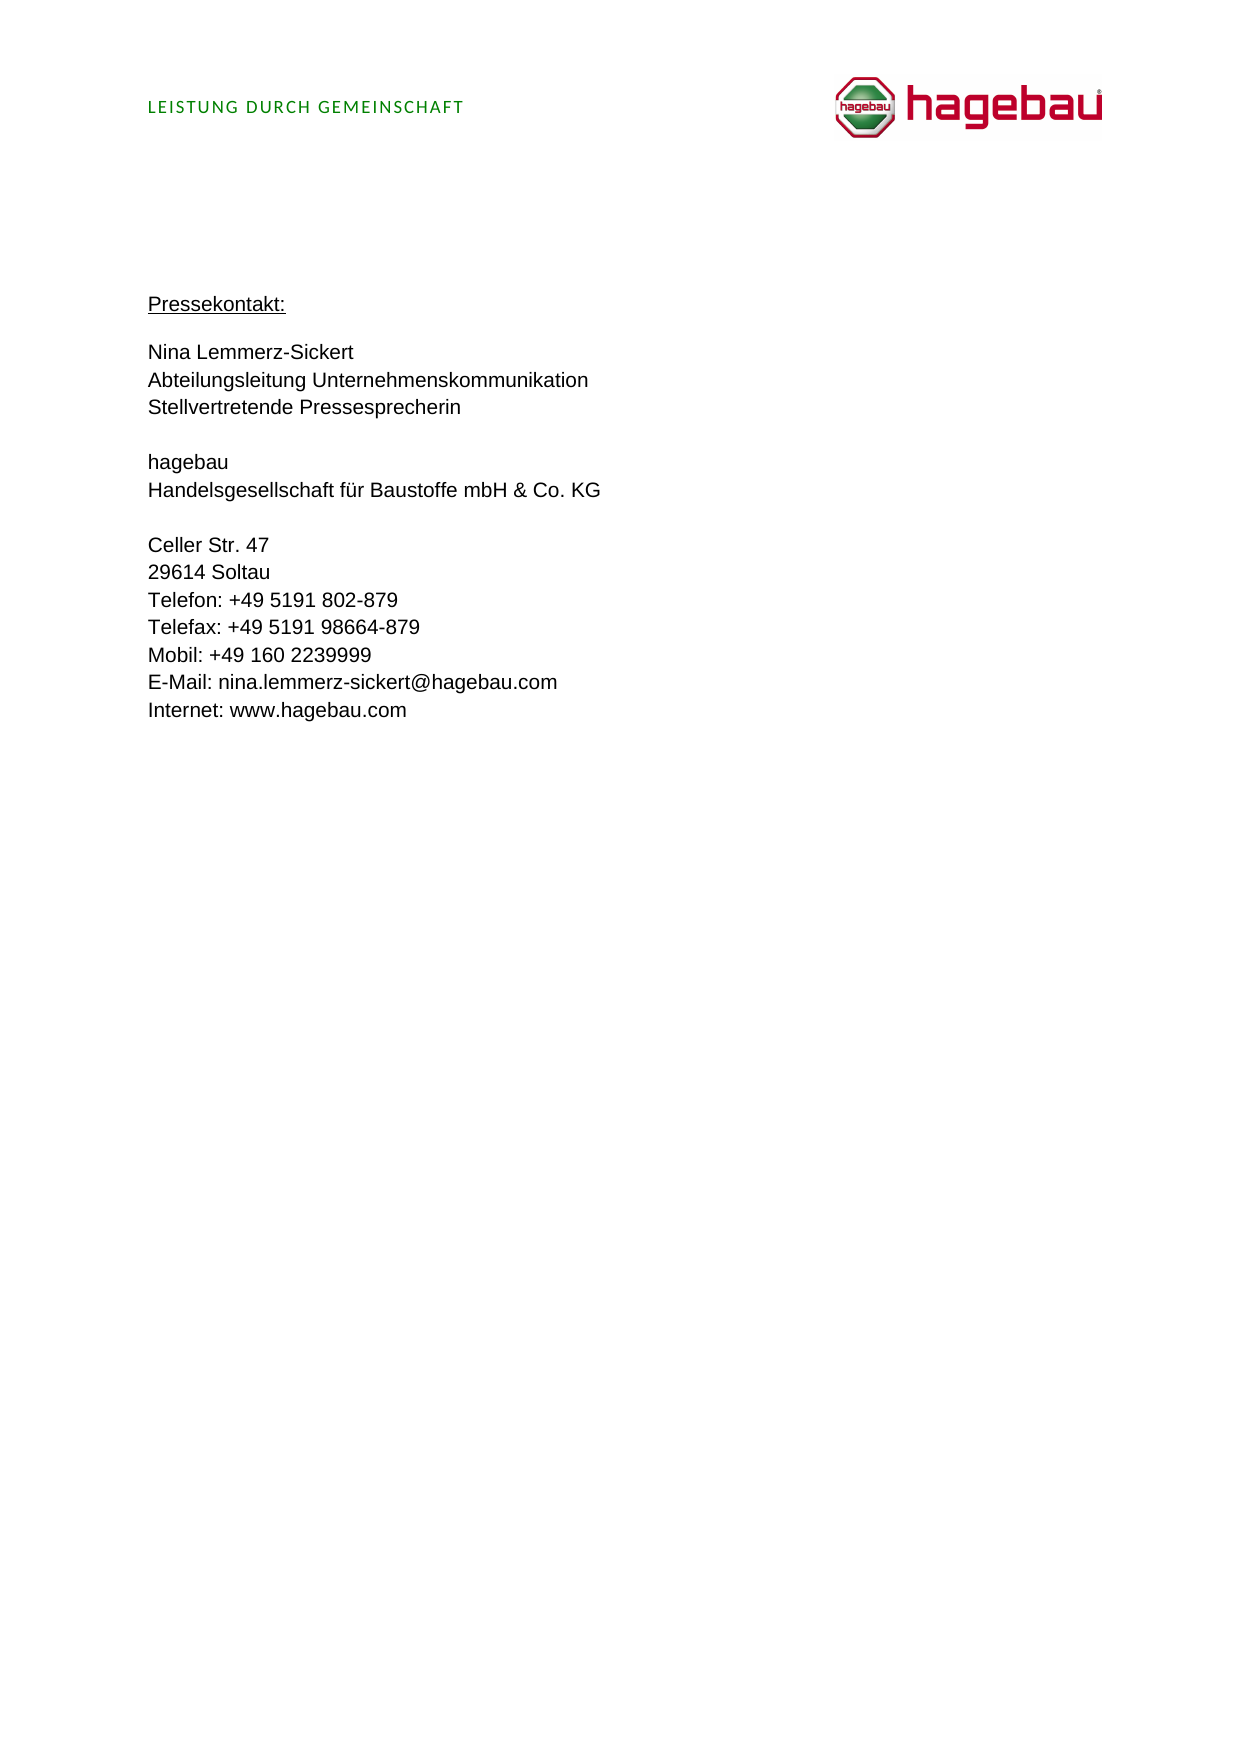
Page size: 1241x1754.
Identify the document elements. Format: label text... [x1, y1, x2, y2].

text Nina Lemmerz-Sickert [148, 340, 1093, 364]
text Mobil: +49 160 2239999 [148, 643, 1093, 667]
text Telefax: +49 5191 98664-879 [148, 615, 1093, 639]
picture [833, 74, 1103, 140]
text hagebau [148, 450, 1093, 474]
text Internet: www.hagebau.com [148, 698, 1093, 722]
text Telefon: +49 5191 802-879 [148, 588, 1093, 612]
text Celler Str. 47 [148, 533, 1093, 557]
text Pressekontakt: [148, 292, 1093, 316]
text 29614 Soltau [148, 560, 1093, 584]
text Abteilungsleitung Unternehmenskommunikation [148, 368, 1093, 392]
text Handelsgesellschaft für Baustoffe mbH & Co. KG [148, 478, 1093, 502]
text Stellvertretende Pressesprecherin [148, 395, 1093, 419]
text E-Mail: nina.lemmerz-sickert@hagebau.com [148, 670, 1093, 694]
